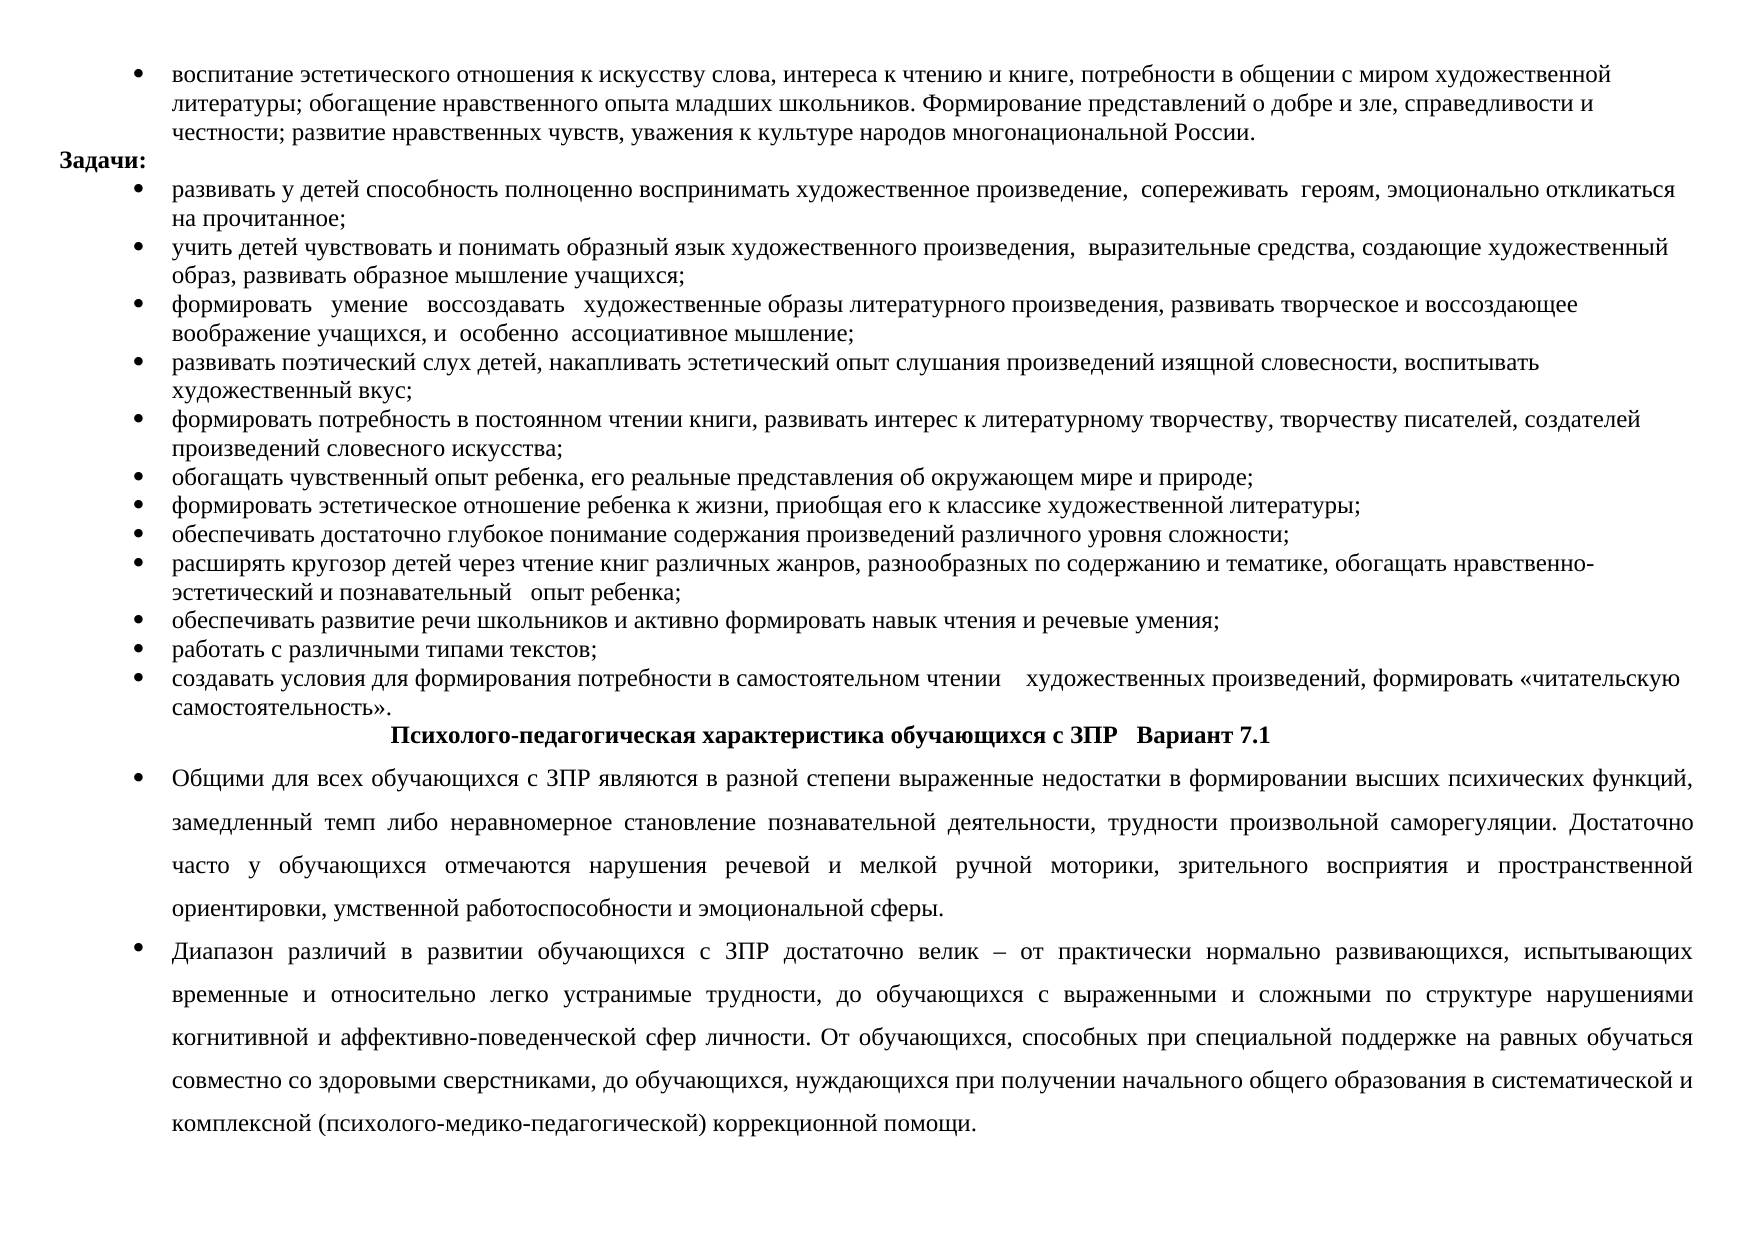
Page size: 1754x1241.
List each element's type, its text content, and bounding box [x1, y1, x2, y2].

text Задачи: [59, 145, 1695, 174]
list формировать эстетическое отношение ребенка к жизни, приобщая его к классике художественной литературы; [134, 490, 1695, 519]
list развивать у детей способность полноценно воспринимать художественное произведение, сопереживать героям, эмоционально откликаться на прочитанное; [134, 174, 1695, 232]
list обеспечивать достаточно глубокое понимание содержания произведений различного уровня сложности; [134, 519, 1695, 548]
list расширять кругозор детей через чтение книг различных жанров, разнообразных по содержанию и тематике, обогащать нравственно-эстетический и познавательный опыт ребенка; [134, 548, 1695, 605]
list развивать поэтический слух детей, накапливать эстетический опыт слушания произведений изящной словесности, воспитывать художественный вкус; [134, 347, 1695, 404]
list работать с различными типами текстов; [134, 634, 1695, 663]
list Общими для всех обучающихся с ЗПР являются в разной степени выраженные недостатки в формировании высших психических функций, замедленный темп либо неравномерное становление познавательной деятельности, трудности произвольной саморегуляции. Достаточно часто у обучающихся отмечаются нарушения речевой и мелкой ручной моторики, зрительного восприятия и пространственной ориентировки, умственной работоспособности и эмоциональной сферы. [134, 763, 1695, 922]
list Диапазон различий в развитии обучающихся с ЗПР достаточно велик – от практически нормально развивающихся, испытывающих временные и относительно легко устранимые трудности, до обучающихся с выраженными и сложными по структуре нарушениями когнитивной и аффективно-поведенческой сфер личности. От обучающихся, способных при специальной поддержке на равных обучаться совместно со здоровыми сверстниками, до обучающихся, нуждающихся при получении начального общего образования в систематической и комплексной (психолого-медико-педагогической) коррекционной помощи. [134, 936, 1695, 1137]
list создавать условия для формирования потребности в самостоятельном чтении художественных произведений, формировать «читательскую самостоятельность». [134, 663, 1695, 720]
list обогащать чувственный опыт ребенка, его реальные представления об окружающем мире и природе; [134, 462, 1695, 490]
text Психолого-педагогическая характеристика обучающихся с ЗПР Вариант 7.1 [172, 720, 1695, 749]
list учить детей чувствовать и понимать образный язык художественного произведения, выразительные средства, создающие художественный образ, развивать образное мышление учащихся; [134, 232, 1695, 289]
list формировать умение воссоздавать художественные образы литературного произведения, развивать творческое и воссоздающее воображение учащихся, и особенно ассоциативное мышление; [134, 289, 1695, 347]
list воспитание эстетического отношения к искусству слова, интереса к чтению и книге, потребности в общении с миром художественной литературы; обогащение нравственного опыта младших школьников. Формирование представлений о добре и зле, справедливости и честности; развитие нравственных чувств, уважения к культуре народов многонациональной России. [134, 59, 1695, 145]
list формировать потребность в постоянном чтении книги, развивать интерес к литературному творчеству, творчеству писателей, создателей произведений словесного искусства; [134, 404, 1695, 462]
list обеспечивать развитие речи школьников и активно формировать навык чтения и речевые умения; [134, 605, 1695, 634]
